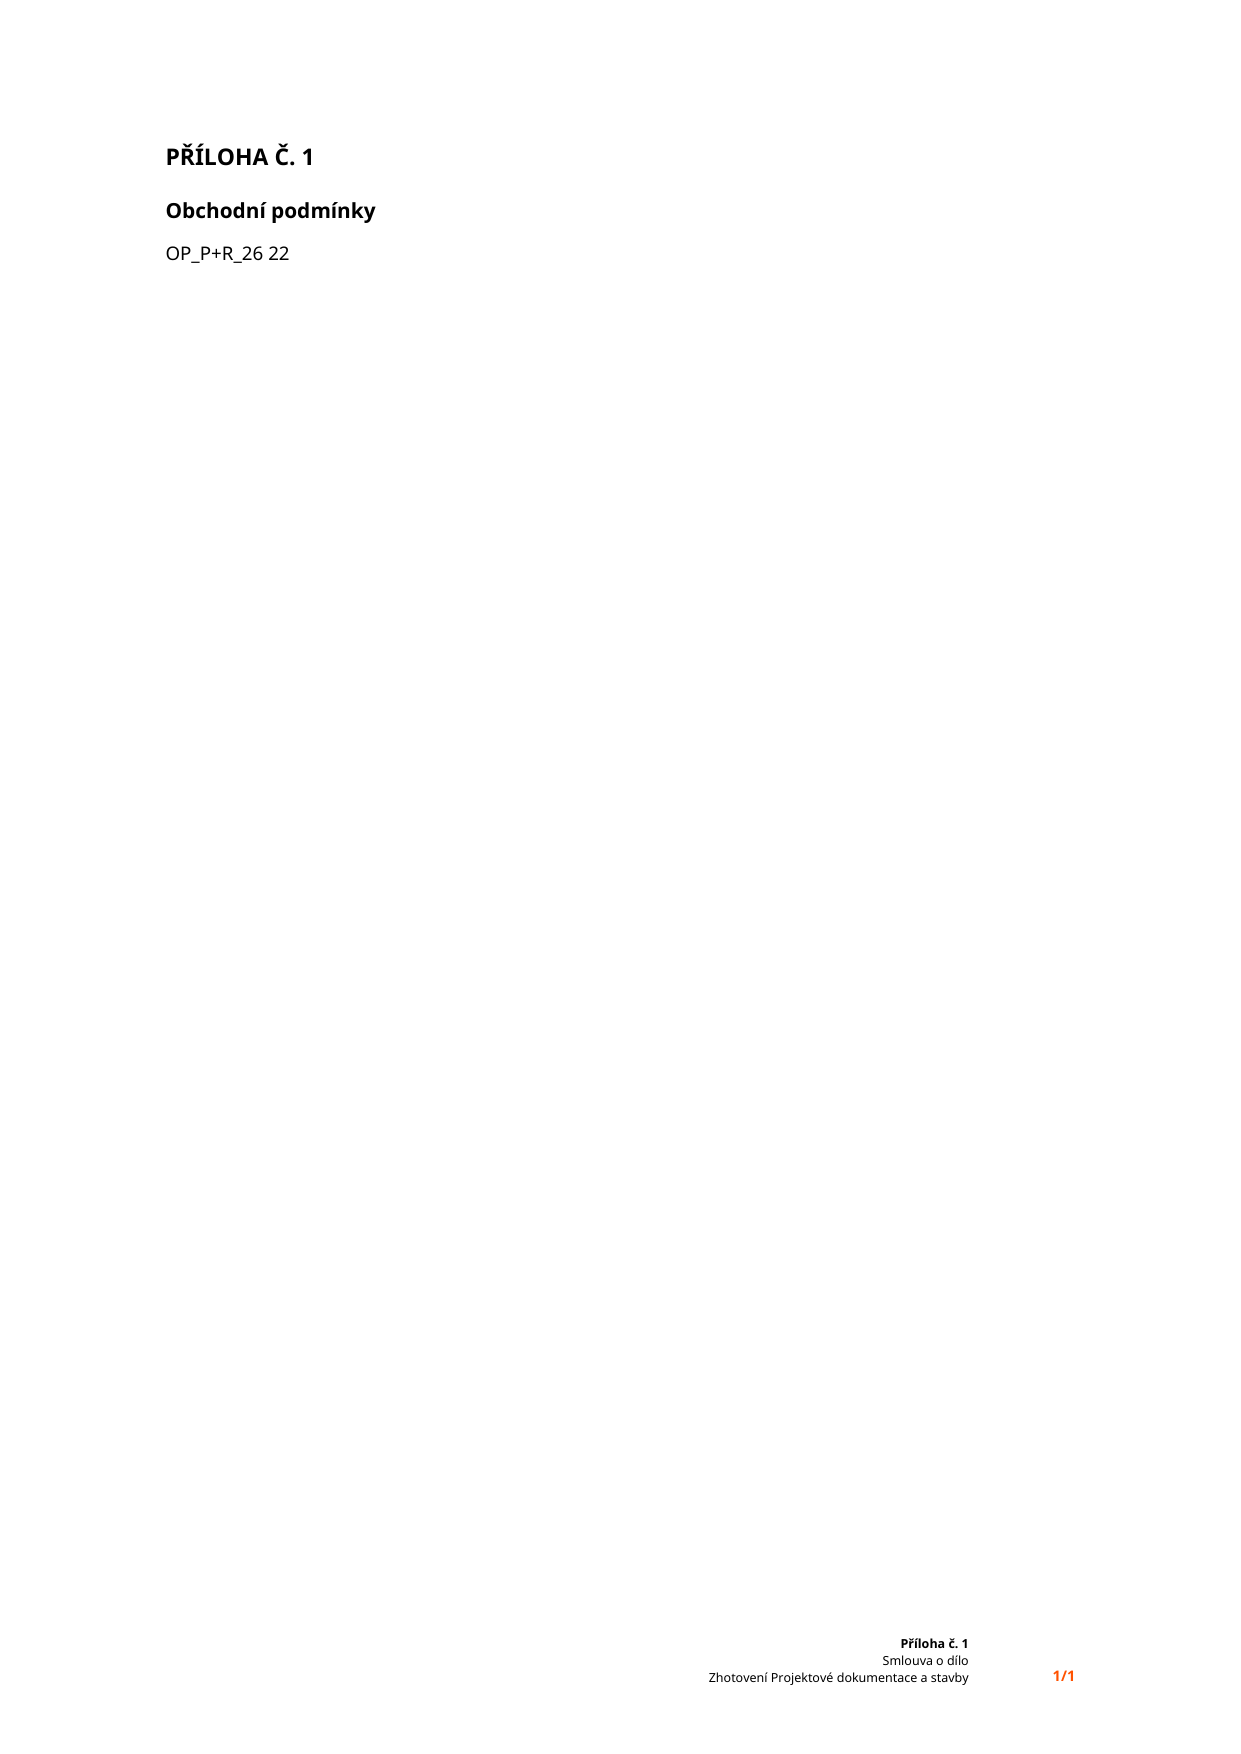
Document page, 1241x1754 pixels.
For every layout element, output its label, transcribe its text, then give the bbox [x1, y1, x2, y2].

text Obchodní podmínky [165, 197, 1075, 225]
text OP_P+R_26 22 [165, 240, 1075, 266]
text Příloha č. 1 [165, 141, 1075, 173]
